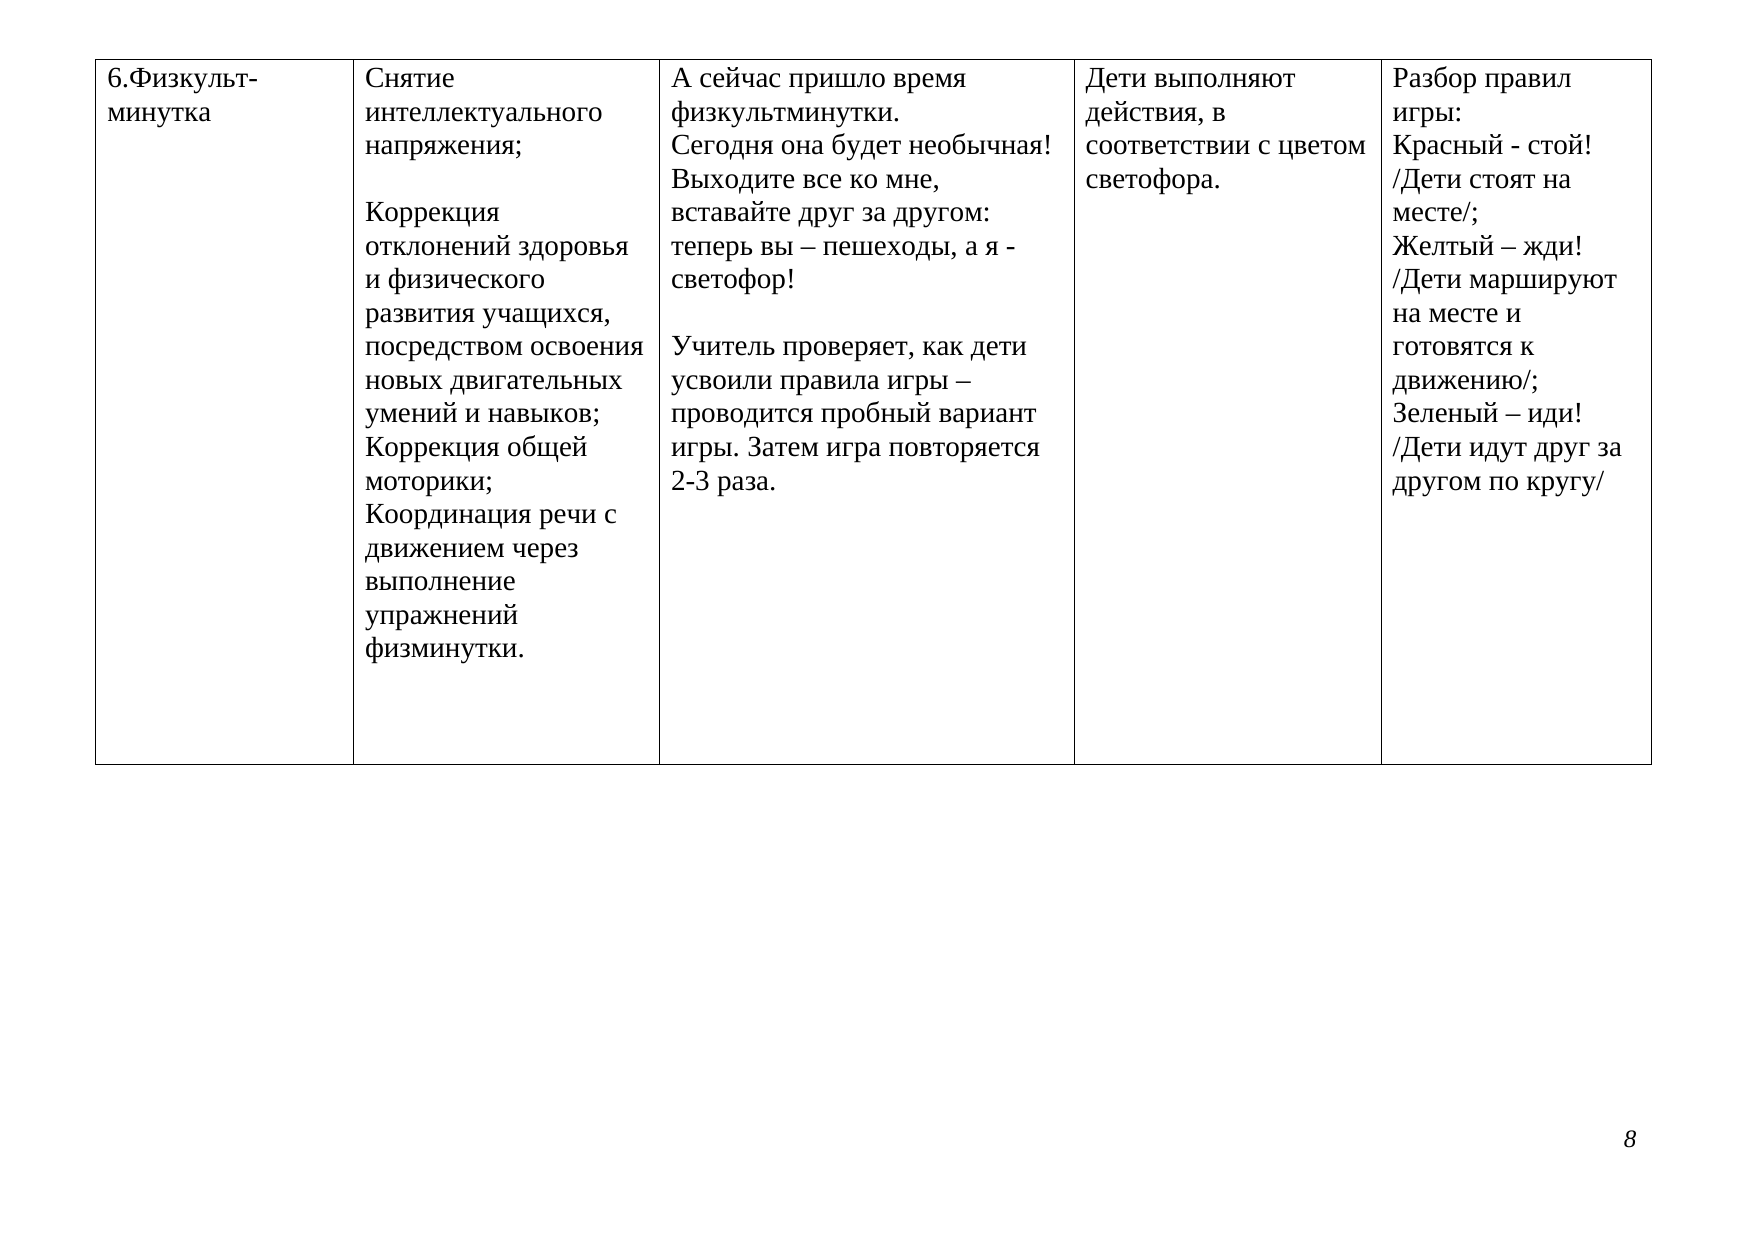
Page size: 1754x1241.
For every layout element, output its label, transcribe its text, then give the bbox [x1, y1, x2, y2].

table_cell А сейчас пришло время физкультминутки. Сегодня она будет необычная! Выходите все ко мне, вставайте друг за другом: теперь вы – пешеходы, а я - светофор! Учитель проверяет, как дети усвоили правила игры – проводится пробный вариант игры. Затем игра повторяется 2-3 раза. [660, 60, 1074, 764]
table_cell Снятие интеллектуального напряжения; Коррекция отклонений здоровья и физического развития учащихся, посредством освоения новых двигательных умений и навыков; Коррекция общей моторики; Координация речи с движением через выполнение упражнений физминутки. [354, 60, 659, 764]
table_cell Дети выполняют действия, в соответствии с цветом светофора. [1075, 60, 1381, 764]
table_cell Разбор правил игры: Красный - стой! /Дети стоят на месте/; Желтый – жди! /Дети маршируют на месте и готовятся к движению/; Зеленый – иди! /Дети идут друг за другом по кругу/ [1382, 60, 1651, 764]
table_cell 6.Физкульт- минутка [96, 60, 353, 764]
